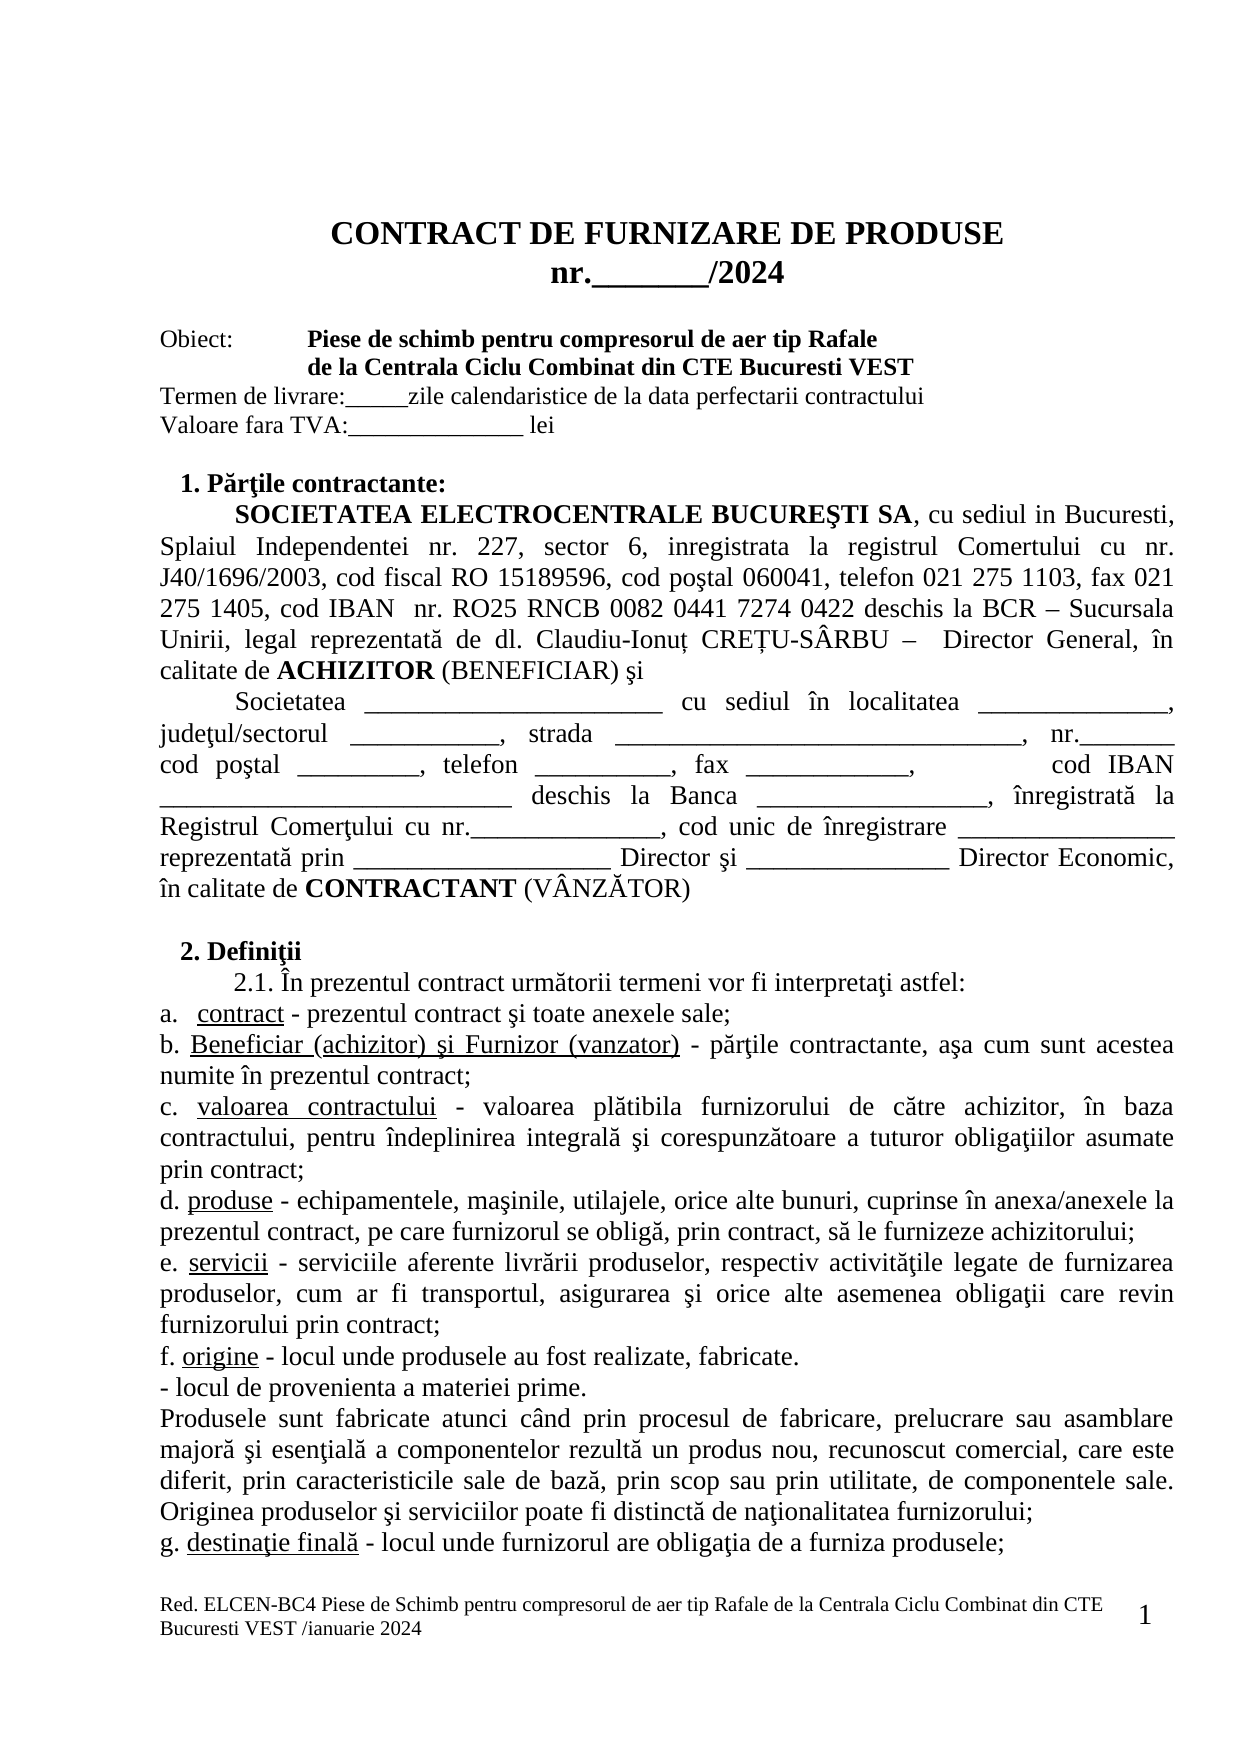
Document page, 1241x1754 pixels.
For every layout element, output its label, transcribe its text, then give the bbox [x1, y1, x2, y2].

text - locul de provenienta a materiei prime. [159, 1371, 1175, 1402]
text e. servicii - serviciile aferente livrării produselor, respectiv activităţile legate de furnizarea produselor, cum ar fi transportul, asigurarea şi orice alte asemenea obligaţii care revin furnizorului prin contract; [159, 1246, 1175, 1339]
text CONTRACT DE FURNIZARE DE PRODUSE nr._______/2024 [159, 213, 1175, 290]
text Valoare fara TVA:______________ lei [159, 410, 1175, 439]
text Obiect: Piese de schimb pentru compresorul de aer tip Rafale [159, 324, 1175, 352]
text Termen de livrare:_____zile calendaristice de la data perfectarii contractului [159, 381, 1175, 410]
list contract - prezentul contract şi toate anexele sale; [159, 997, 1175, 1028]
text f. origine - locul unde produsele au fost realizate, fabricate. [159, 1339, 1175, 1371]
text SOCIETATEA ELECTROCENTRALE BUCUREŞTI SA, cu sediul in Bucuresti, Splaiul Independentei nr. 227, sector 6, inregistrata la registrul Comertului cu nr. J40/1696/2003, cod fiscal RO 15189596, cod poştal 060041, telefon 021 275 1103, fax 021 275 1405, cod IBAN nr. RO25 RNCB 0082 0441 7274 0422 deschis la BCR – Sucursala Unirii, legal reprezentată de dl. Claudiu-Ionuț CREȚU-SÂRBU – Director General, în calitate de ACHIZITOR (BENEFICIAR) şi [159, 499, 1175, 686]
text Produsele sunt fabricate atunci când prin procesul de fabricare, prelucrare sau asamblare majoră şi esenţială a componentelor rezultă un produs nou, recunoscut comercial, care este diferit, prin caracteristicile sale de bază, prin scop sau prin utilitate, de componentele sale. Originea produselor şi serviciilor poate fi distinctă de naţionalitatea furnizorului; [159, 1402, 1175, 1526]
text g. destinaţie finală - locul unde furnizorul are obligaţia de a furniza produsele; [159, 1526, 1175, 1558]
text Societatea ______________________ cu sediul în localitatea ______________, judeţul/sectorul ___________, strada ______________________________, nr._______ cod poştal _________, telefon __________, fax ____________, cod IBAN __________________________ deschis la Banca _________________, înregistrată la Registrul Comerţului cu nr.______________, cod unic de înregistrare ________________ reprezentată prin ___________________ Director şi _______________ Director Economic, în calitate de CONTRACTANT (VÂNZĂTOR) [159, 686, 1175, 903]
text de la Centrala Ciclu Combinat din CTE Bucuresti VEST [233, 352, 1175, 381]
text b. Beneficiar (achizitor) şi Furnizor (vanzator) - părţile contractante, aşa cum sunt acestea numite în prezentul contract; [159, 1028, 1175, 1090]
text 1. Părţile contractante: [159, 467, 1175, 499]
text c. valoarea contractului - valoarea plătibila furnizorului de către achizitor, în baza contractului, pentru îndeplinirea integrală şi corespunzătoare a tuturor obligaţiilor asumate prin contract; [159, 1090, 1175, 1184]
text 2.1. În prezentul contract următorii termeni vor fi interpretaţi astfel: [159, 966, 1175, 997]
text 2. Definiţii [159, 935, 1175, 966]
text d. produse - echipamentele, maşinile, utilajele, orice alte bunuri, cuprinse în anexa/anexele la prezentul contract, pe care furnizorul se obligă, prin contract, să le furnizeze achizitorului; [159, 1184, 1175, 1246]
